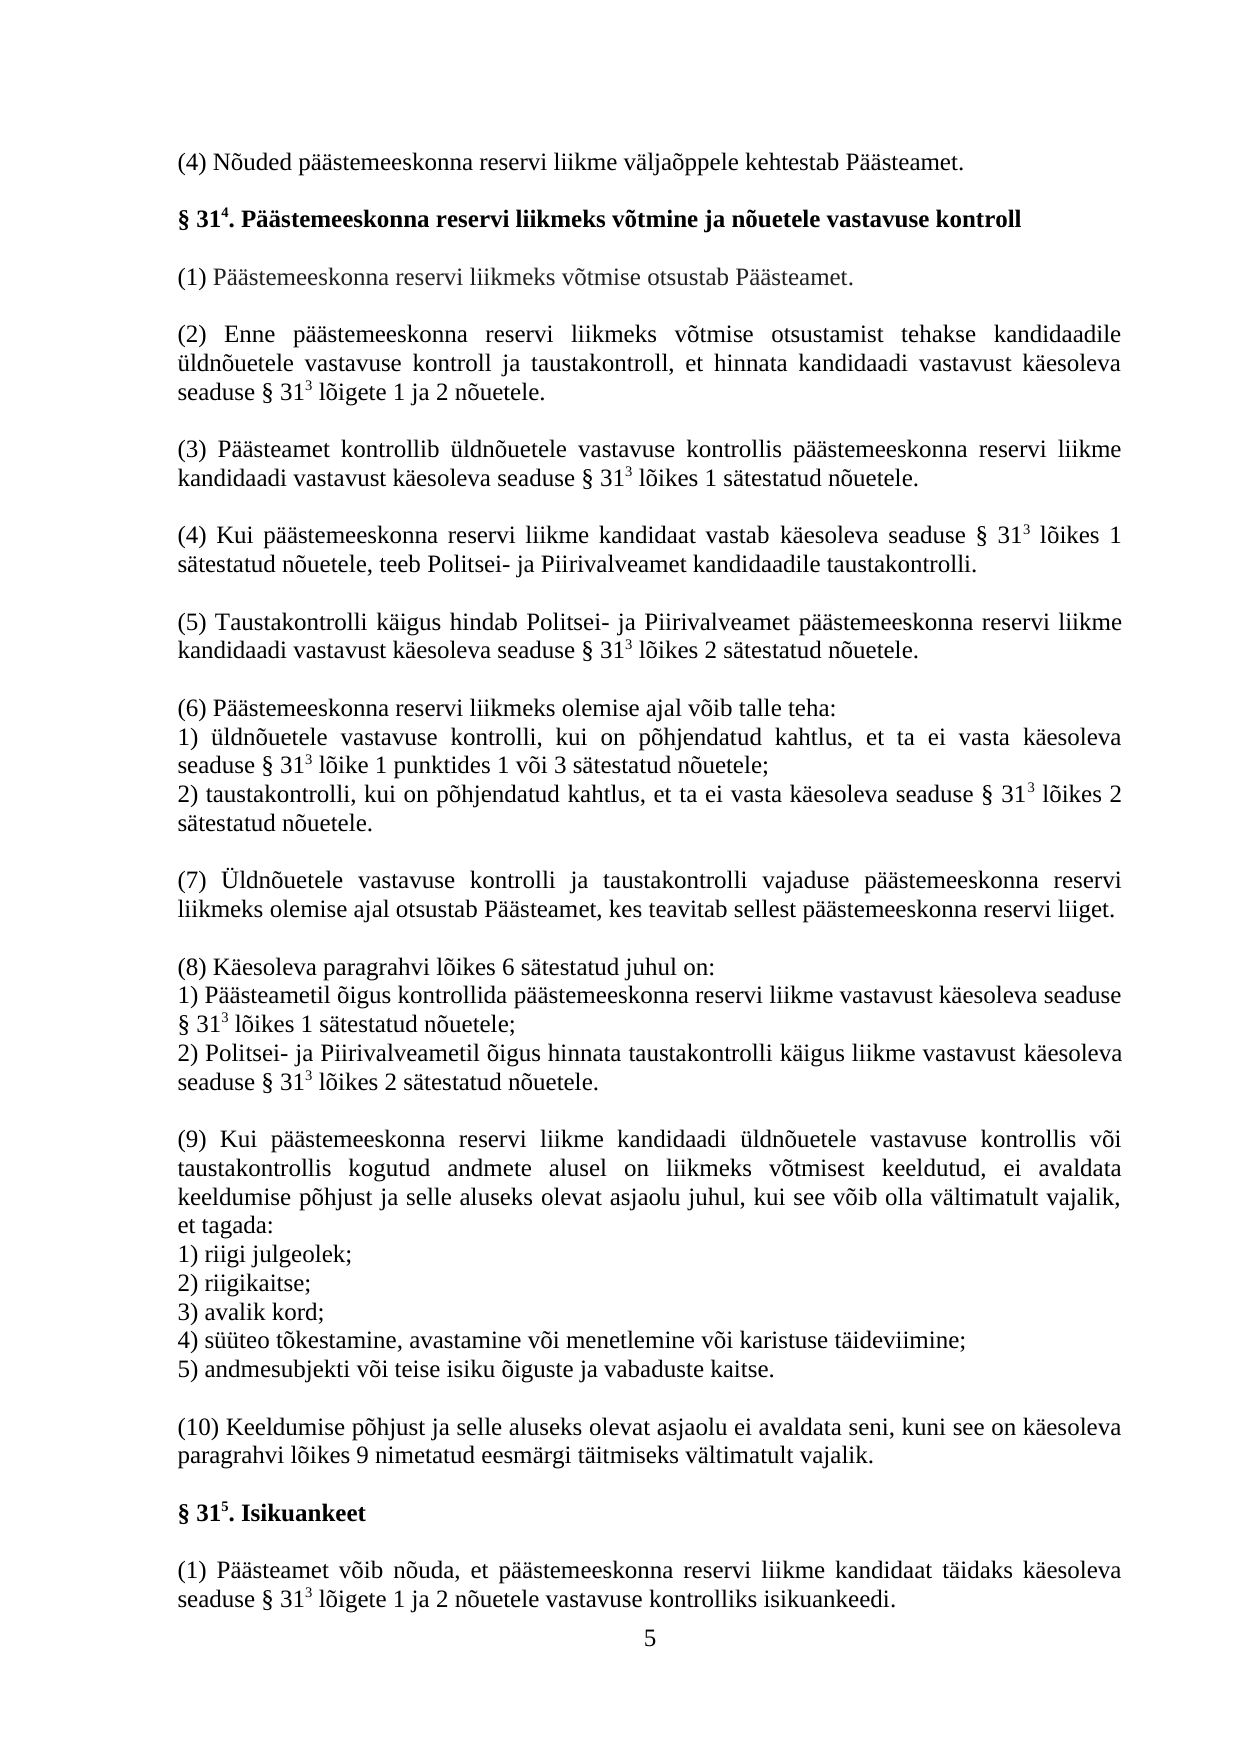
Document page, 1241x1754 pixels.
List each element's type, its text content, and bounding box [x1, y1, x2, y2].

text (3) Päästeamet kontrollib üldnõuetele vastavuse kontrollis päästemeeskonna reservi liikme kandidaadi vastavust käesoleva seaduse § 313 lõikes 1 sätestatud nõuetele. [177, 434, 1122, 492]
text (2) Enne päästemeeskonna reservi liikmeks võtmise otsustamist tehakse kandidaadile üldnõuetele vastavuse kontroll ja taustakontroll, et hinnata kandidaadi vastavust käesoleva seaduse § 313 lõigete 1 ja 2 nõuetele. [177, 319, 1122, 406]
text (4) Kui päästemeeskonna reservi liikme kandidaat vastab käesoleva seaduse § 313 lõikes 1 sätestatud nõuetele, teeb Politsei- ja Piirivalveamet kandidaadile taustakontrolli. [177, 521, 1122, 578]
text (1) Päästemeeskonna reservi liikmeks võtmise otsustab Päästeamet. [177, 262, 1122, 291]
text (5) Taustakontrolli käigus hindab Politsei- ja Piirivalveamet päästemeeskonna reservi liikme kandidaadi vastavust käesoleva seaduse § 313 lõikes 2 sätestatud nõuetele. [177, 607, 1122, 664]
text 2) taustakontrolli, kui on põhjendatud kahtlus, et ta ei vasta käesoleva seaduse § 313 lõikes 2 sätestatud nõuetele. [177, 779, 1122, 837]
text 2) Politsei- ja Piirivalveametil õigus hinnata taustakontrolli käigus liikme vastavust käesoleva seaduse § 313 lõikes 2 sätestatud nõuetele. [177, 1038, 1122, 1096]
text (9) Kui päästemeeskonna reservi liikme kandidaadi üldnõuetele vastavuse kontrollis või taustakontrollis kogutud andmete alusel on liikmeks võtmisest keeldutud, ei avaldata keeldumise põhjust ja selle aluseks olevat asjaolu juhul, kui see võib olla vältimatult vajalik, et tagada: [177, 1124, 1122, 1239]
text 1) üldnõuetele vastavuse kontrolli, kui on põhjendatud kahtlus, et ta ei vasta käesoleva seaduse § 313 lõike 1 punktides 1 või 3 sätestatud nõuetele; [177, 722, 1122, 779]
text § 314. Päästemeeskonna reservi liikmeks võtmine ja nõuetele vastavuse kontroll [177, 204, 1122, 233]
text 3) avalik kord; [177, 1297, 1122, 1326]
text 5) andmesubjekti või teise isiku õiguste ja vabaduste kaitse. [177, 1354, 1122, 1383]
text (10) Keeldumise põhjust ja selle aluseks olevat asjaolu ei avaldata seni, kuni see on käesoleva paragrahvi lõikes 9 nimetatud eesmärgi täitmiseks vältimatult vajalik. [177, 1412, 1122, 1469]
text 4) süüteo tõkestamine, avastamine või menetlemine või karistuse täideviimine; [177, 1326, 1122, 1354]
text 1) riigi julgeolek; [177, 1239, 1122, 1268]
text (4) Nõuded päästemeeskonna reservi liikme väljaõppele kehtestab Päästeamet. [177, 147, 1122, 176]
text (6) Päästemeeskonna reservi liikmeks olemise ajal võib talle teha: [177, 693, 1122, 722]
text (7) Üldnõuetele vastavuse kontrolli ja taustakontrolli vajaduse päästemeeskonna reservi liikmeks olemise ajal otsustab Päästeamet, kes teavitab sellest päästemeeskonna reservi liiget. [177, 866, 1122, 923]
text 2) riigikaitse; [177, 1268, 1122, 1297]
text 1) Päästeametil õigus kontrollida päästemeeskonna reservi liikme vastavust käesoleva seaduse § 313 lõikes 1 sätestatud nõuetele; [177, 981, 1122, 1038]
text (8) Käesoleva paragrahvi lõikes 6 sätestatud juhul on: [177, 952, 1122, 981]
text § 315. Isikuankeet [177, 1498, 1122, 1527]
text (1) Päästeamet võib nõuda, et päästemeeskonna reservi liikme kandidaat täidaks käesoleva seaduse § 313 lõigete 1 ja 2 nõuetele vastavuse kontrolliks isikuankeedi. [177, 1555, 1122, 1612]
